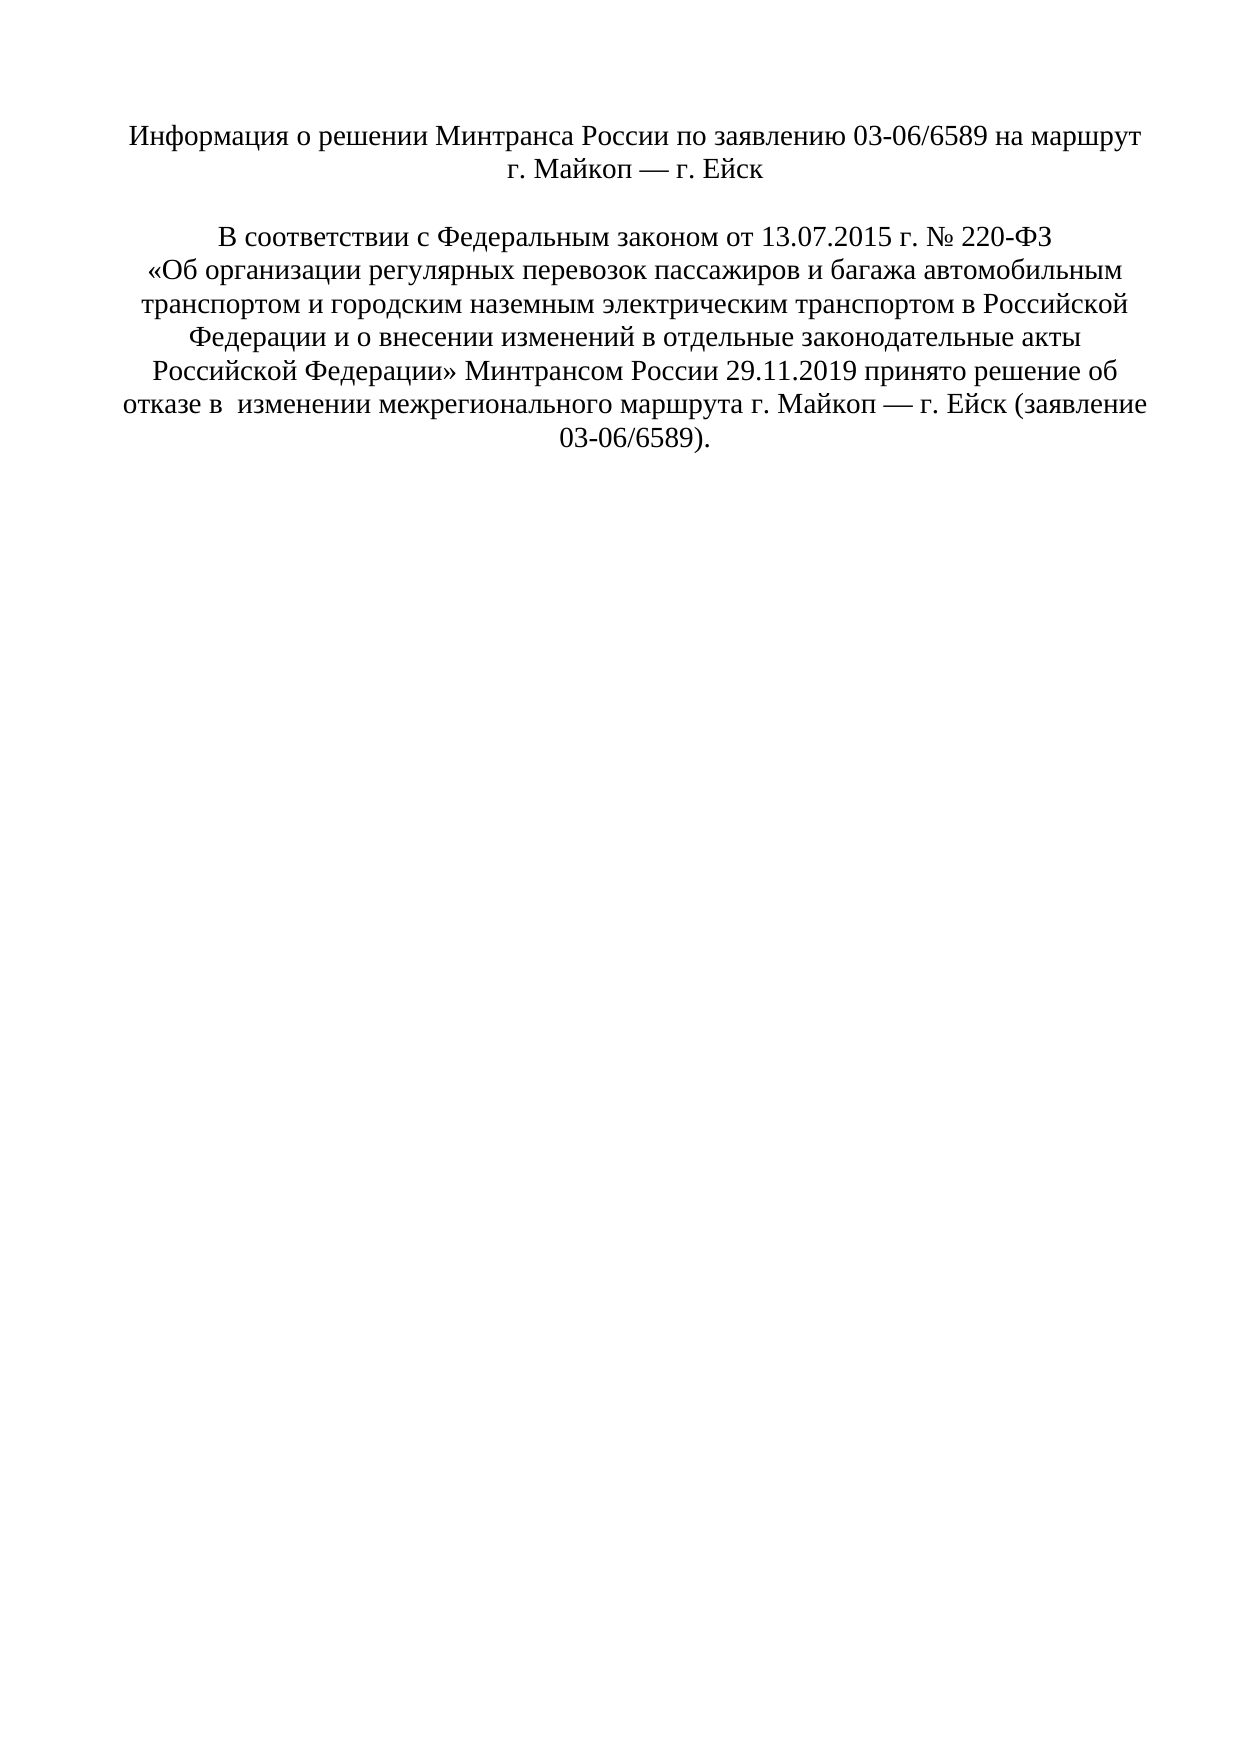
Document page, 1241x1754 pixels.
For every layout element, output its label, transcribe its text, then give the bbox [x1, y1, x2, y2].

text В соответствии с Федеральным законом от 13.07.2015 г. № 220-ФЗ «Об организации регулярных перевозок пассажиров и багажа автомобильным транспортом и городским наземным электрическим транспортом в Российской Федерации и о внесении изменений в отдельные законодательные акты Российской Федерации» Минтрансом России 29.11.2019 принято решение об отказе в изменении межрегионального маршрута г. Майкоп — г. Ейск (заявление 03-06/6589). [118, 219, 1152, 453]
text Информация о решении Минтранса России по заявлению 03-06/6589 на маршрут г. Майкоп — г. Ейск [118, 118, 1152, 185]
